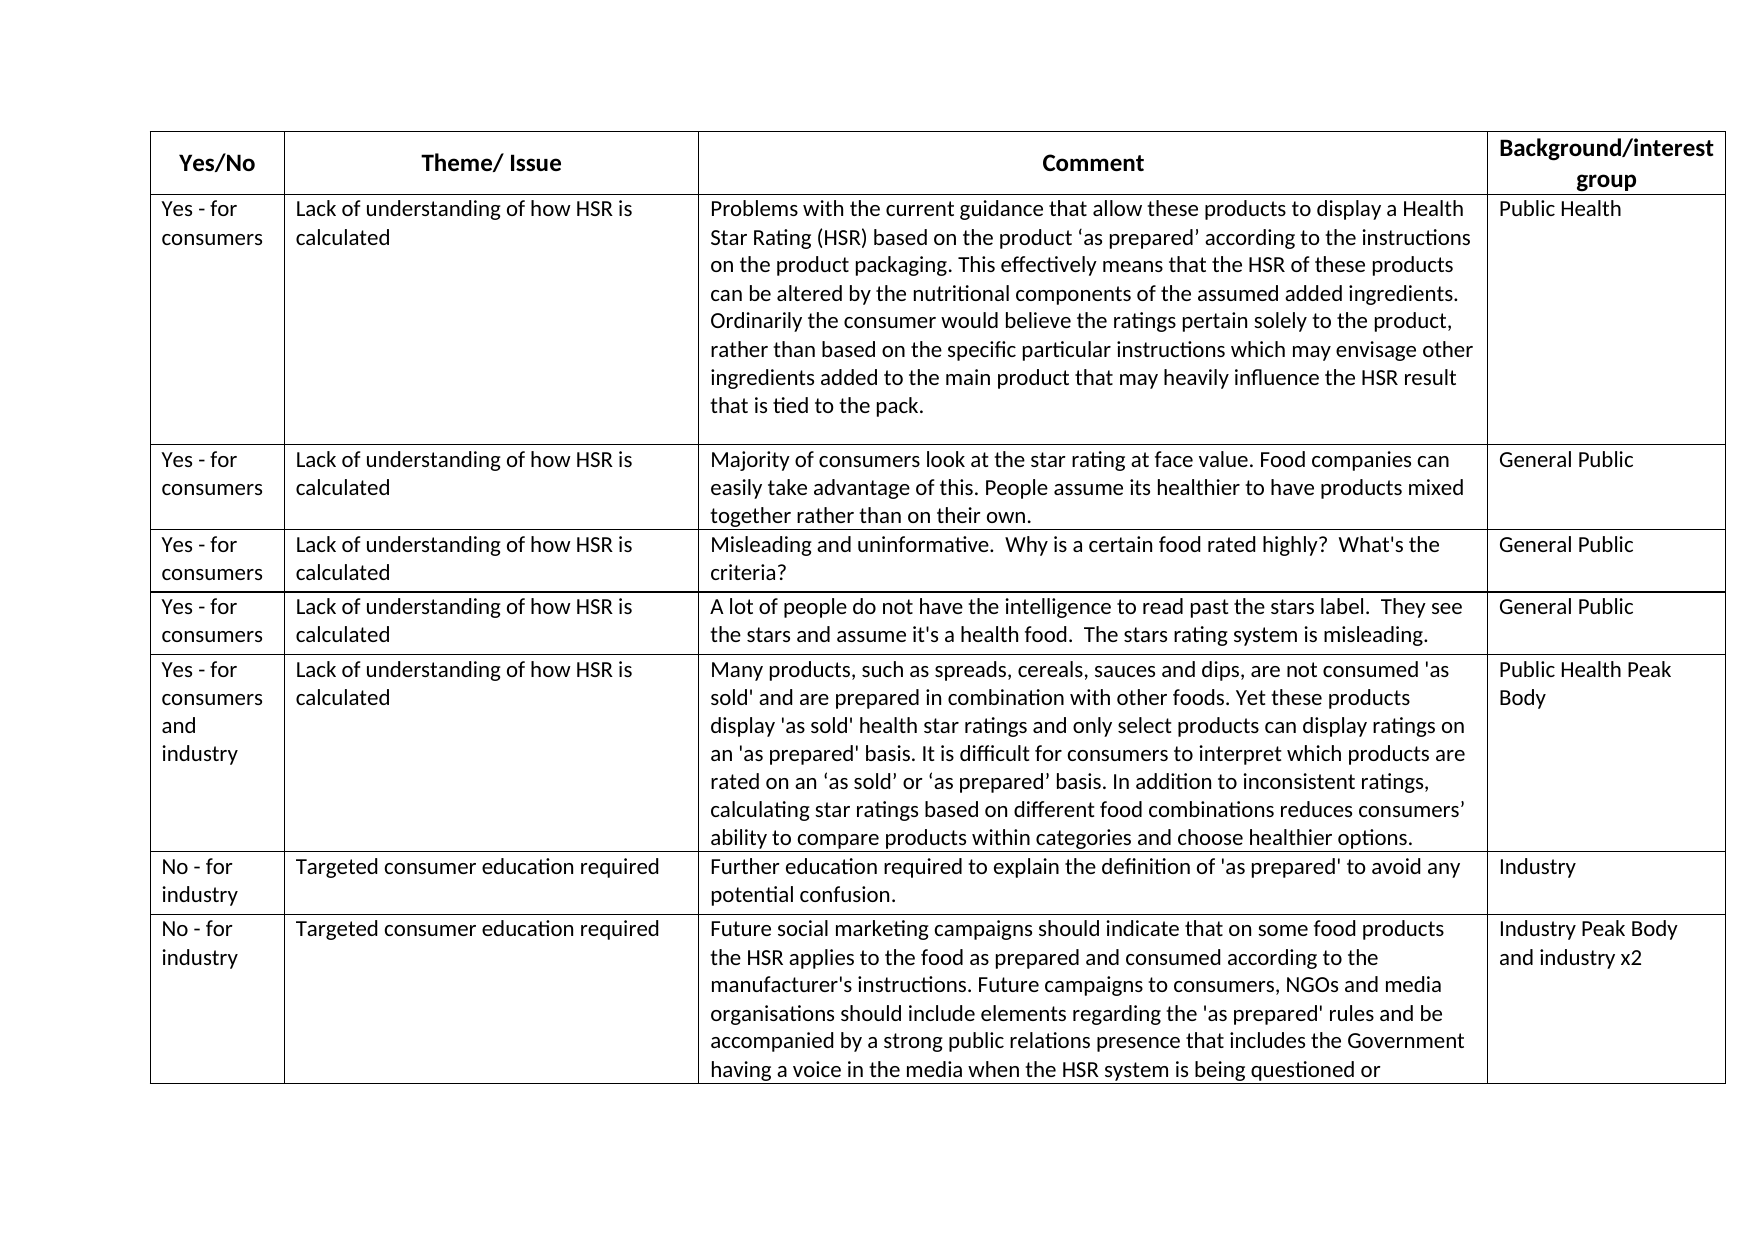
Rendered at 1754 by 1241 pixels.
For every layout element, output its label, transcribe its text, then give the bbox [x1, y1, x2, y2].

table_cell General Public [1488, 530, 1725, 591]
table_cell Yes - for consumers [151, 530, 284, 591]
table_cell Public Health Peak Body [1488, 655, 1725, 851]
table_cell Lack of understanding of how HSR is calculated [285, 445, 698, 529]
table_cell Misleading and uninformative. Why is a certain food rated highly? What's the criteria? [699, 530, 1487, 591]
table_header Yes/No [151, 132, 284, 193]
table_cell Problems with the current guidance that allow these products to display a Health Star Rating (HSR) based on the product ‘as prepared’ according to the instructions on the product packaging. This effectively means that the HSR of these products can be altered by the nutritional components of the assumed added ingredients. Ordinarily the consumer would believe the ratings pertain solely to the product, rather than based on the specific particular instructions which may envisage other ingredients added to the main product that may heavily influence the HSR result that is tied to the pack. [699, 195, 1487, 444]
table_cell Lack of understanding of how HSR is calculated [285, 593, 698, 654]
table_cell No - for industry [151, 915, 284, 1083]
table_cell Industry Peak Body and industry x2 [1488, 915, 1725, 1083]
table_cell Public Health [1488, 195, 1725, 444]
table_cell Many products, such as spreads, cereals, sauces and dips, are not consumed 'as sold' and are prepared in combination with other foods. Yet these products display 'as sold' health star ratings and only select products can display ratings on an 'as prepared' basis. It is difficult for consumers to interpret which products are rated on an ‘as sold’ or ‘as prepared’ basis. In addition to inconsistent ratings, calculating star ratings based on different food combinations reduces consumers’ ability to compare products within categories and choose healthier options. [699, 655, 1487, 851]
table_cell Yes - for consumers and industry [151, 655, 284, 851]
table_cell Industry [1488, 852, 1725, 913]
table_cell Yes - for consumers [151, 445, 284, 529]
table_cell A lot of people do not have the intelligence to read past the stars label. They see the stars and assume it's a health food. The stars rating system is misleading. [699, 593, 1487, 654]
table_cell Further education required to explain the definition of 'as prepared' to avoid any potential confusion. [699, 852, 1487, 913]
table_cell Yes - for consumers [151, 195, 284, 444]
table_cell Lack of understanding of how HSR is calculated [285, 655, 698, 851]
table_header Comment [699, 132, 1487, 193]
table_cell General Public [1488, 445, 1725, 529]
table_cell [699, 915, 1487, 1083]
table_cell Yes - for consumers [151, 593, 284, 654]
table_cell Majority of consumers look at the star rating at face value. Food companies can easily take advantage of this. People assume its healthier to have products mixed together rather than on their own. [699, 445, 1487, 529]
table_header Background/interest group [1488, 132, 1725, 193]
table_header Theme/ Issue [285, 132, 698, 193]
table_cell Targeted consumer education required [285, 915, 698, 1083]
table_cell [285, 195, 698, 444]
table_cell General Public [1488, 593, 1725, 654]
table_cell No - for industry [151, 852, 284, 913]
table_cell Targeted consumer education required [285, 852, 698, 913]
table_cell Lack of understanding of how HSR is calculated [285, 530, 698, 591]
